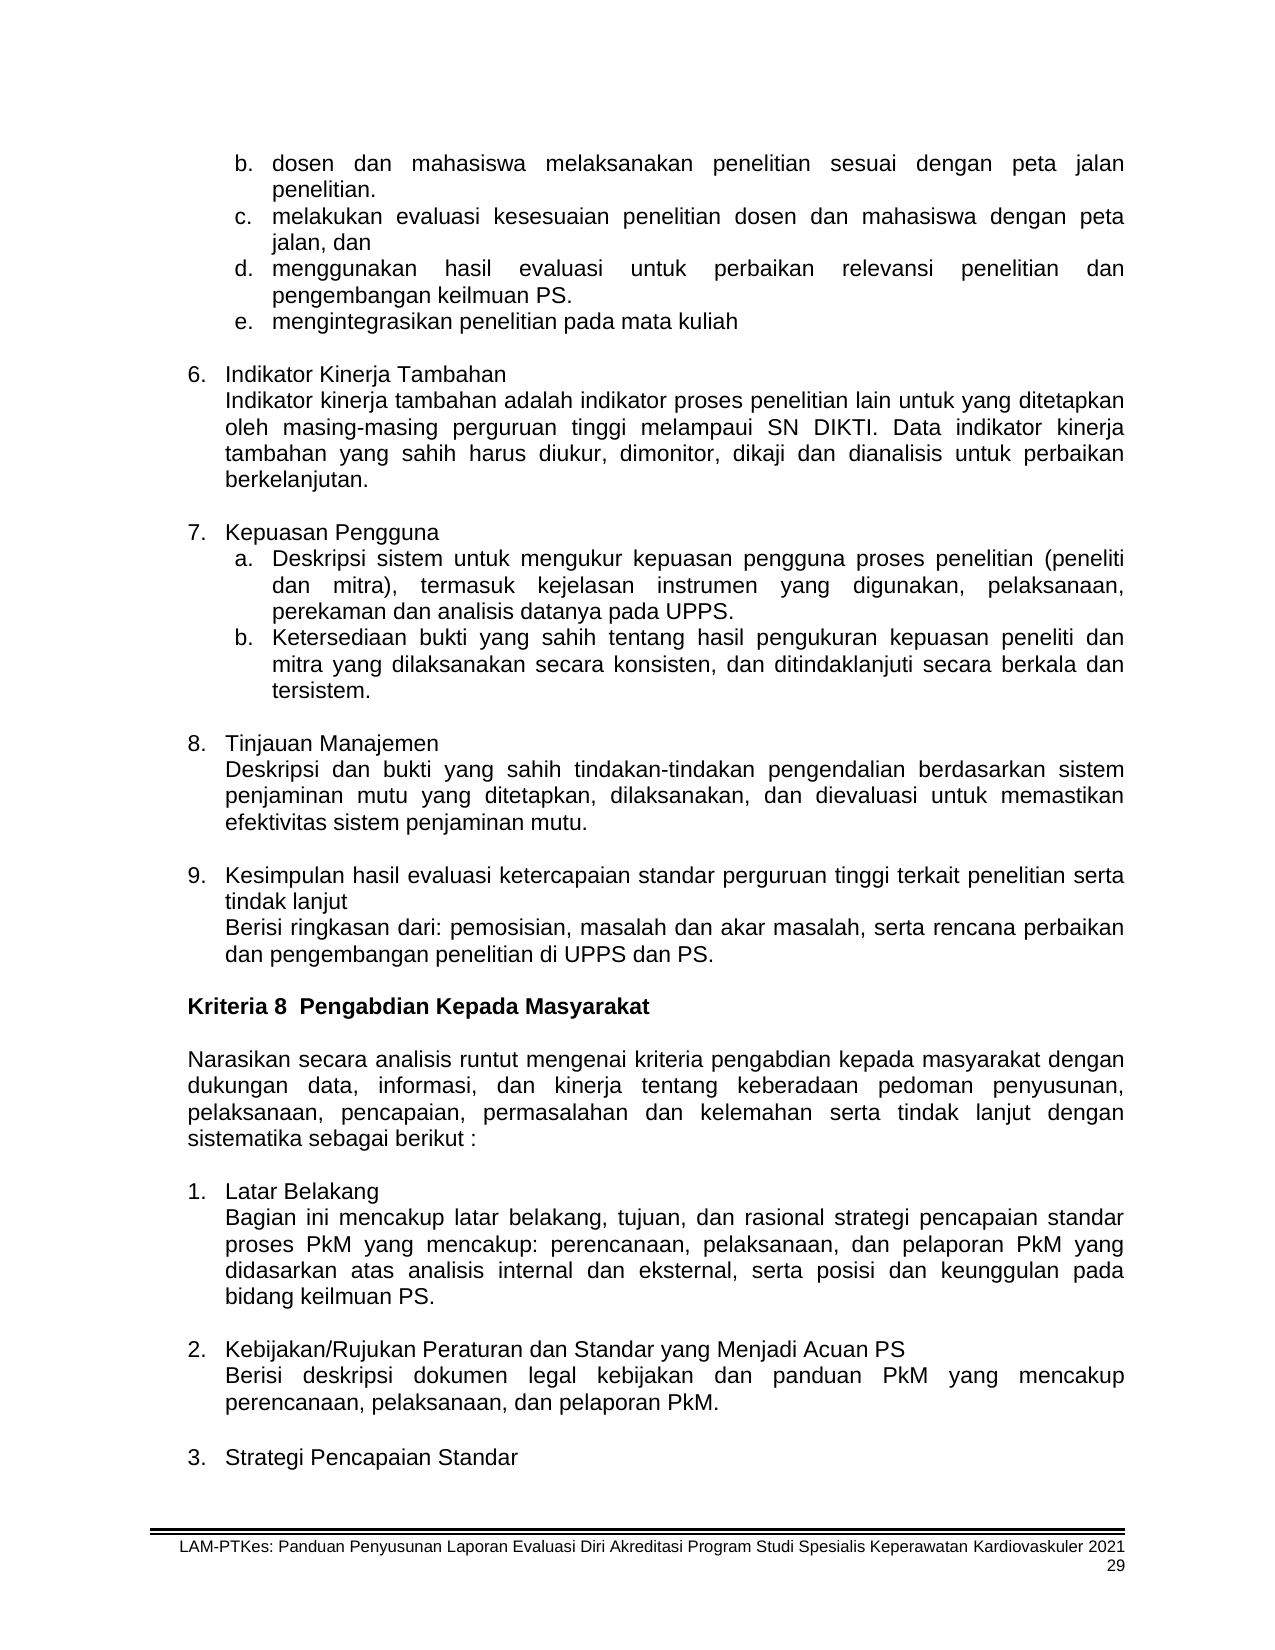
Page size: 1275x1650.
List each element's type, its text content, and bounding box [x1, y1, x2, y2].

text Narasikan secara analisis runtut mengenai kriteria pengabdian kepada masyarakat dengan dukungan data, informasi, dan kinerja tentang keberadaan pedoman penyusunan, pelaksanaan, pencapaian, permasalahan dan kelemahan serta tindak lanjut dengan sistematika sebagai berikut : [187, 1046, 1125, 1151]
list Kebijakan/Rujukan Peraturan dan Standar yang Menjadi Acuan PS [187, 1336, 1125, 1362]
text Berisi ringkasan dari: pemosisian, masalah dan akar masalah, serta rencana perbaikan dan pengembangan penelitian di UPPS dan PS. [225, 914, 1125, 967]
text Bagian ini mencakup latar belakang, tujuan, dan rasional strategi pencapaian standar proses PkM yang mencakup: perencanaan, pelaksanaan, dan pelaporan PkM yang didasarkan atas analisis internal dan eksternal, serta posisi dan keunggulan pada bidang keilmuan PS. [225, 1204, 1125, 1309]
subtitle Kriteria 8 Pengabdian Kepada Masyarakat [187, 993, 1125, 1020]
list mengintegrasikan penelitian pada mata kuliah [234, 308, 1125, 334]
list Latar Belakang [187, 1178, 1125, 1204]
list melakukan evaluasi kesesuaian penelitian dosen dan mahasiswa dengan peta jalan, dan [234, 203, 1125, 255]
list Deskripsi sistem untuk mengukur kepuasan pengguna proses penelitian (peneliti dan mitra), termasuk kejelasan instrumen yang digunakan, pelaksanaan, perekaman dan analisis datanya pada UPPS. [234, 545, 1125, 624]
list Kesimpulan hasil evaluasi ketercapaian standar perguruan tinggi terkait penelitian serta tindak lanjut [187, 862, 1125, 914]
list menggunakan hasil evaluasi untuk perbaikan relevansi penelitian dan pengembangan keilmuan PS. [234, 255, 1125, 308]
list Kepuasan Pengguna [187, 519, 1125, 545]
list dosen dan mahasiswa melaksanakan penelitian sesuai dengan peta jalan penelitian. [234, 150, 1125, 203]
list Strategi Pencapaian Standar [187, 1444, 1125, 1470]
text Berisi deskripsi dokumen legal kebijakan dan panduan PkM yang mencakup perencanaan, pelaksanaan, dan pelaporan PkM. [225, 1362, 1125, 1415]
list Indikator Kinerja Tambahan [187, 361, 1125, 387]
list Ketersediaan bukti yang sahih tentang hasil pengukuran kepuasan peneliti dan mitra yang dilaksanakan secara konsisten, dan ditindaklanjuti secara berkala dan tersistem. [234, 624, 1125, 703]
text Deskripsi dan bukti yang sahih tindakan-tindakan pengendalian berdasarkan sistem penjaminan mutu yang ditetapkan, dilaksanakan, dan dievaluasi untuk memastikan efektivitas sistem penjaminan mutu. [225, 756, 1125, 835]
list Tinjauan Manajemen [187, 730, 1125, 756]
text Indikator kinerja tambahan adalah indikator proses penelitian lain untuk yang ditetapkan oleh masing-masing perguruan tinggi melampaui SN DIKTI. Data indikator kinerja tambahan yang sahih harus diukur, dimonitor, dikaji dan dianalisis untuk perbaikan berkelanjutan. [225, 387, 1125, 493]
